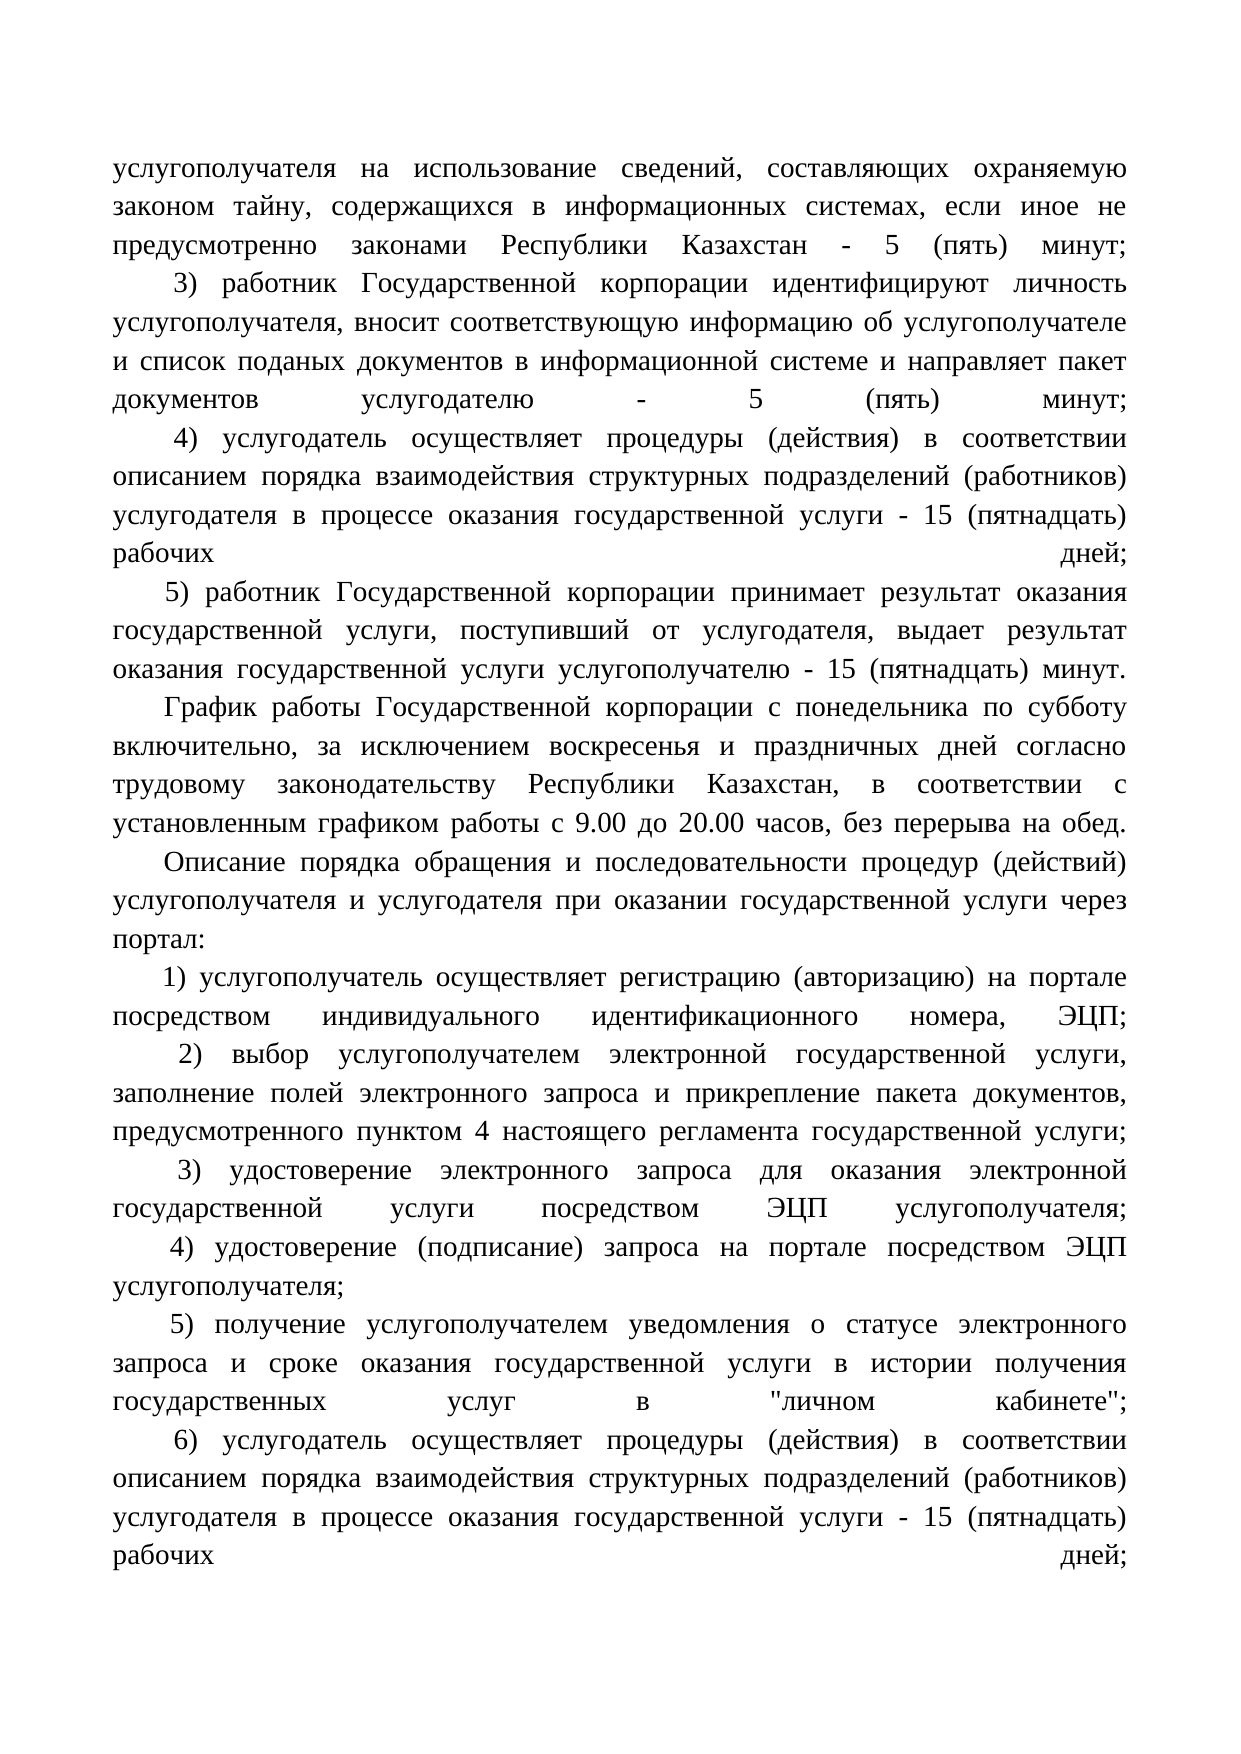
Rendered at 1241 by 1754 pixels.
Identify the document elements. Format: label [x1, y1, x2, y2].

text [112, 150, 1128, 1571]
